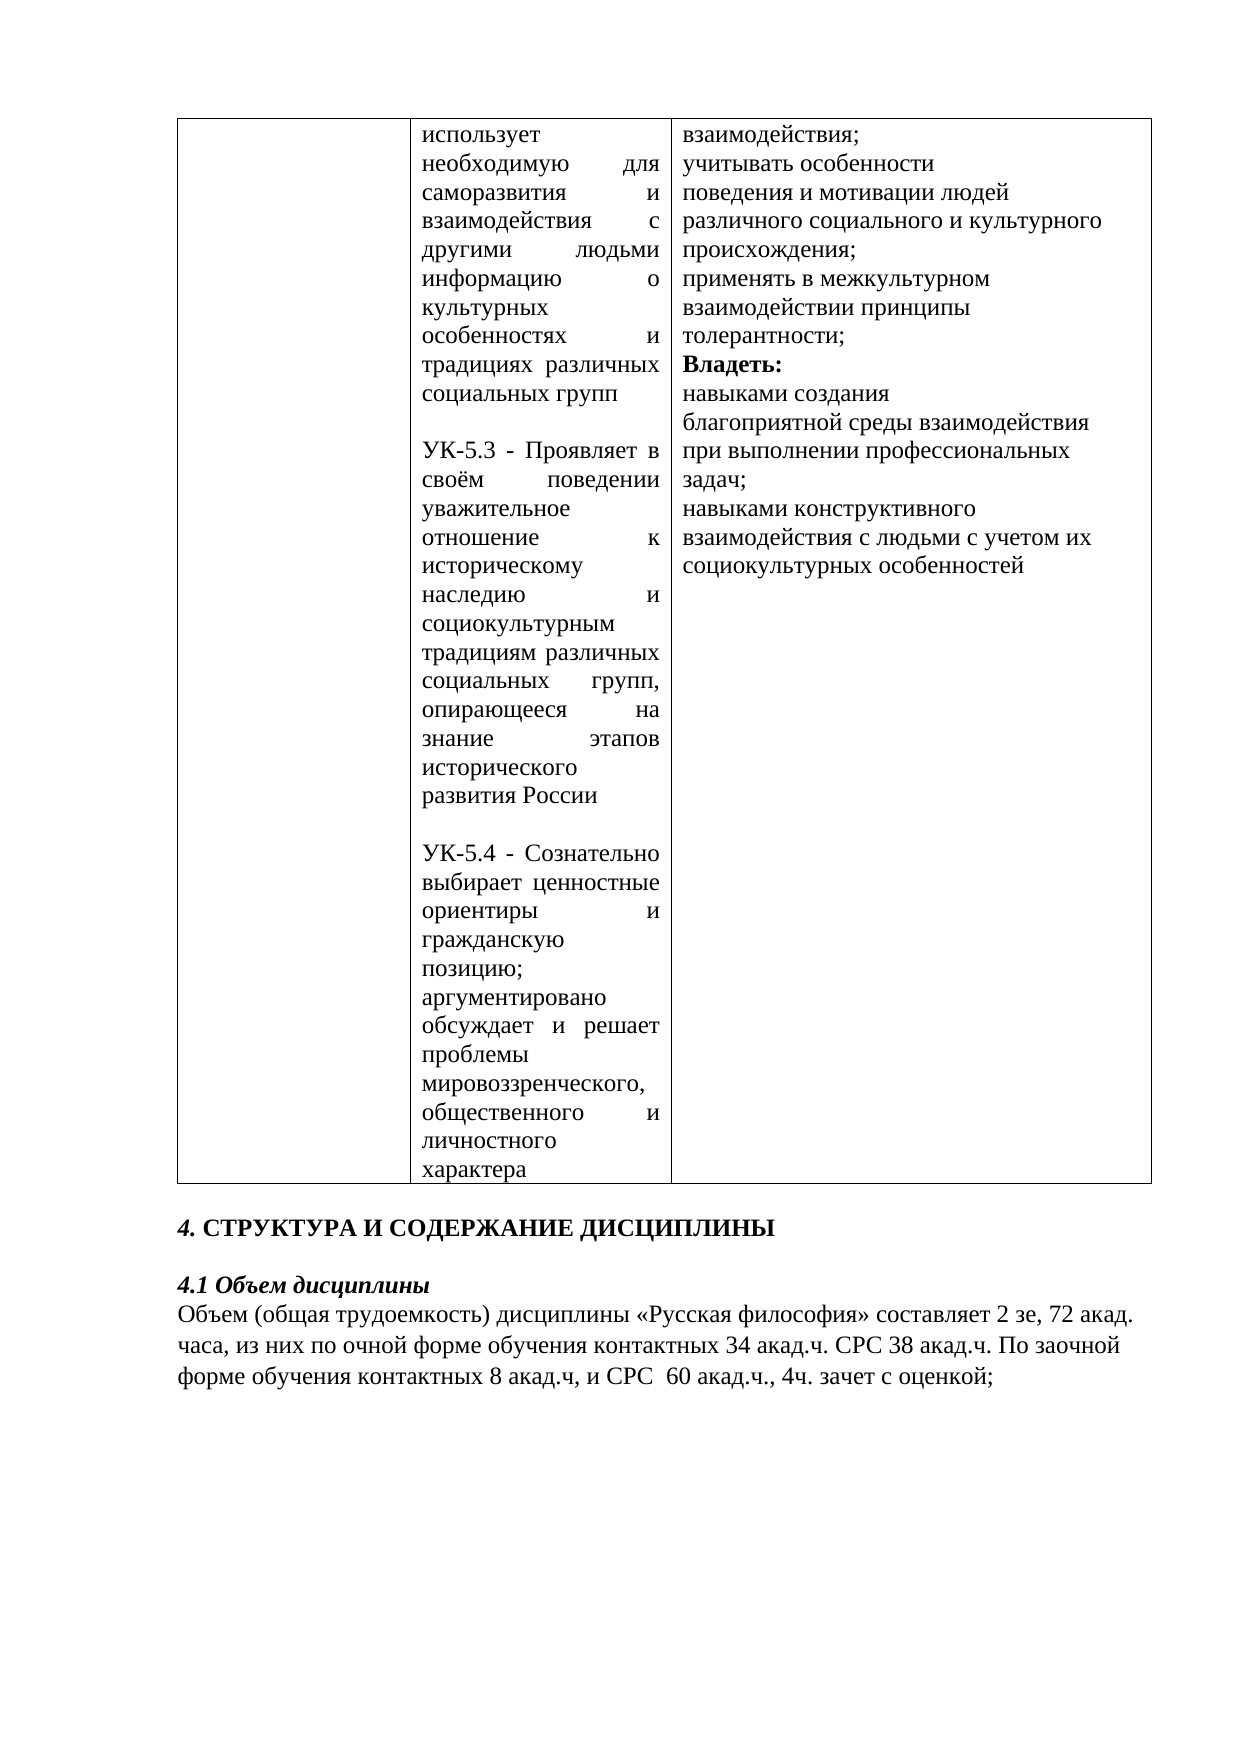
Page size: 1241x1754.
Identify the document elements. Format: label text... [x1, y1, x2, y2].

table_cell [178, 119, 410, 1183]
text 4.1 Объем дисциплины [177, 1270, 1152, 1299]
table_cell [411, 119, 671, 1183]
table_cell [672, 119, 1151, 1183]
text 4. СТРУКТУРА И СОДЕРЖАНИЕ ДИСЦИПЛИНЫ [177, 1213, 1152, 1241]
text Объем (общая трудоемкость) дисциплины «Русская философия» составляет 2 зе, 72 акад. часа, из них по очной форме обучения контактных 34 акад.ч. СРС 38 акад.ч. По заочной форме обучения контактных 8 акад.ч, и СРС 60 акад.ч., 4ч. зачет с оценкой; [177, 1299, 1152, 1390]
